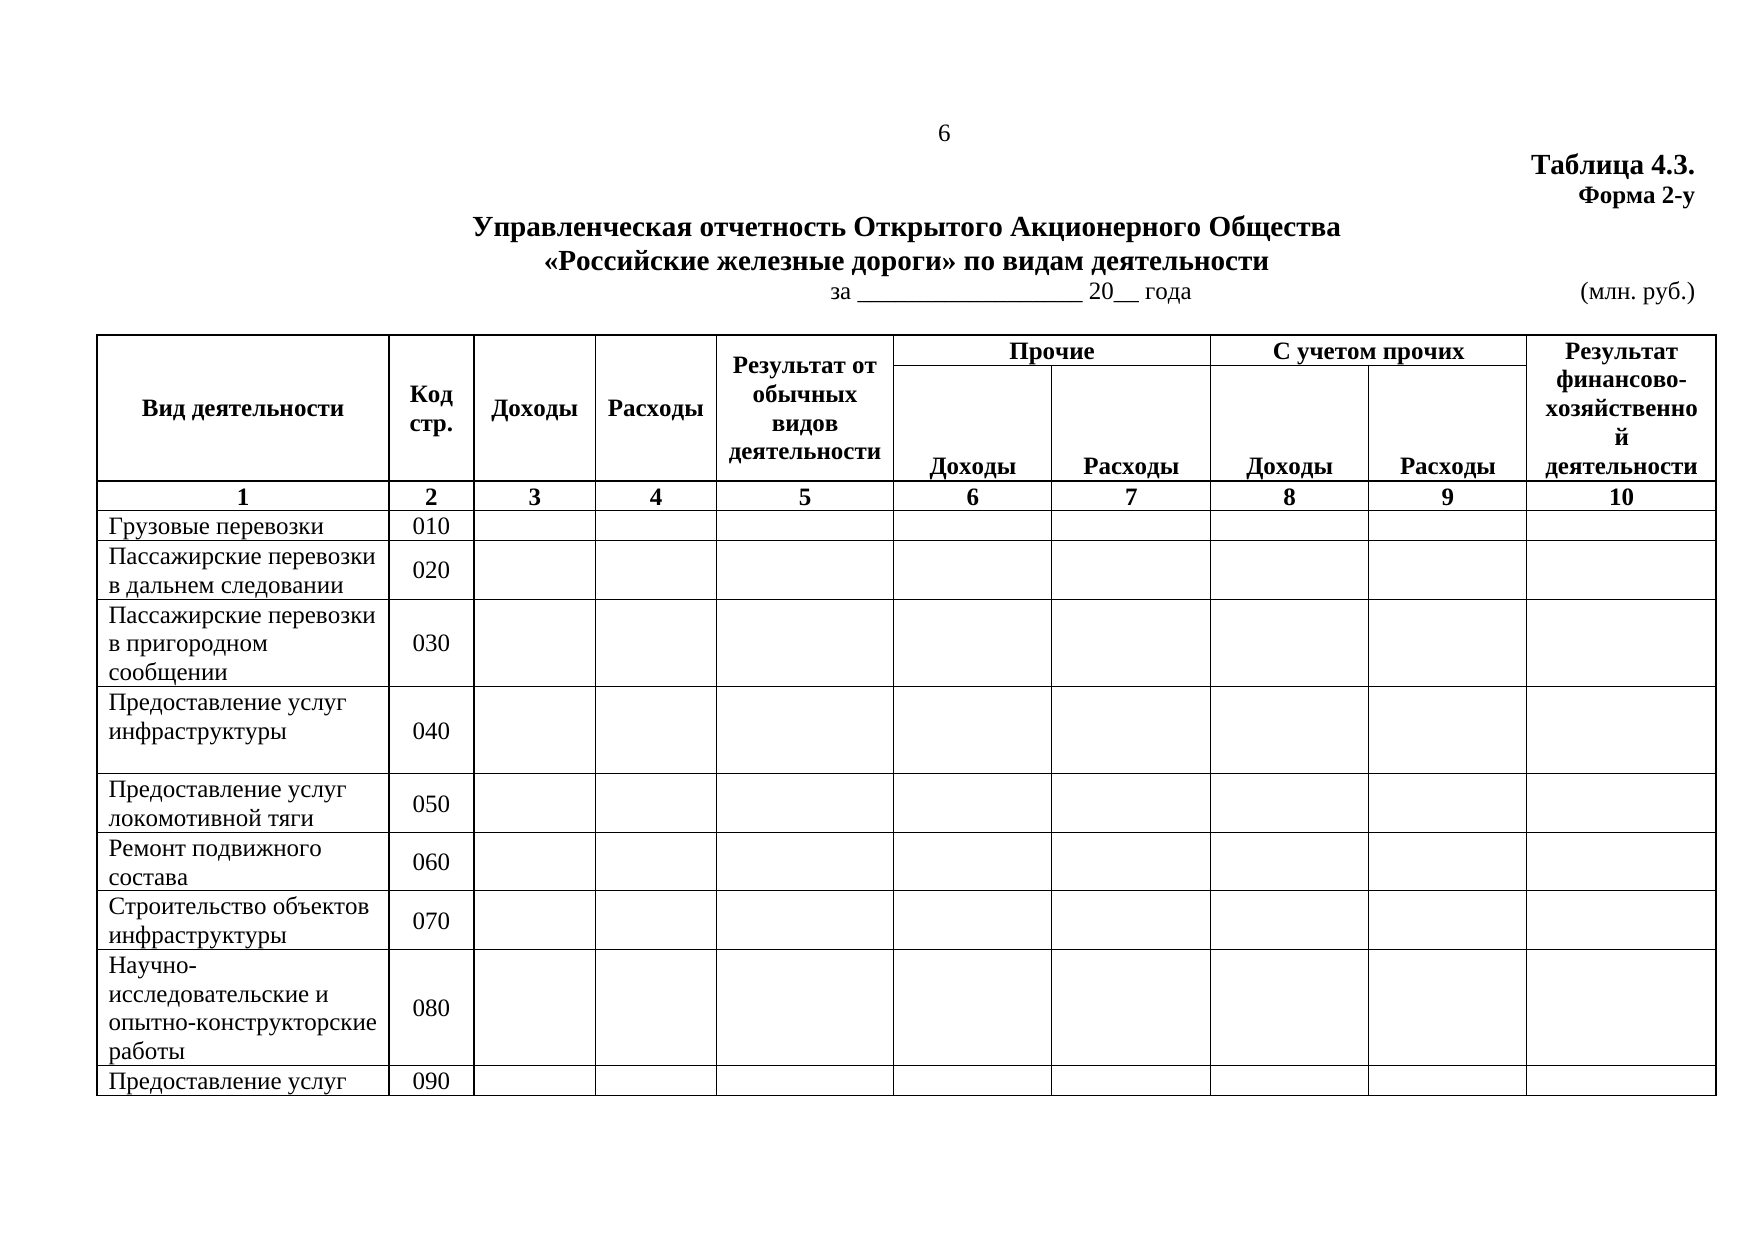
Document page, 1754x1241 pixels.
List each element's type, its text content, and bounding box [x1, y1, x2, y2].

table_cell 10 [1527, 482, 1715, 510]
table_cell Предоставление услуг социальной сферы [98, 1066, 388, 1095]
table_cell Расходы [1052, 366, 1210, 479]
table_cell [1211, 511, 1368, 540]
table_cell 030 [390, 600, 473, 686]
table_cell Доходы [894, 366, 1051, 479]
table_header С учетом прочих [1211, 336, 1526, 364]
table_cell [894, 511, 1051, 540]
table_cell [1052, 950, 1210, 1065]
table_cell Грузовые перевозки [98, 511, 388, 540]
table_cell [1052, 541, 1210, 599]
table_cell [894, 891, 1051, 949]
table_cell [717, 511, 893, 540]
table_cell [596, 1066, 716, 1095]
table_cell [717, 600, 893, 686]
table_cell [1052, 600, 1210, 686]
table_cell [1052, 1066, 1210, 1095]
text Форма 2-у [1168, 180, 1695, 209]
table_cell Доходы [1211, 366, 1368, 479]
text Таблица 4.3. [118, 147, 1695, 180]
table_cell [1527, 950, 1715, 1065]
table_cell [475, 511, 595, 540]
table_cell [475, 833, 595, 890]
table_cell 080 [390, 950, 473, 1065]
table_cell [1211, 541, 1368, 599]
table_cell 050 [390, 774, 473, 832]
table_cell Пассажирские перевозки в дальнем следовании [98, 541, 388, 599]
table_cell 7 [1052, 482, 1210, 510]
table_cell [596, 891, 716, 949]
table_cell [596, 950, 716, 1065]
table_cell [717, 687, 893, 773]
table_cell [894, 774, 1051, 832]
table_cell [1369, 1066, 1526, 1095]
text Управленческая отчетность Открытого Акционерного Общества «Российские железные дороги» по видам деятельности [118, 209, 1695, 276]
table_cell Предоставление услуг локомотивной тяги [98, 774, 388, 832]
table_cell [475, 891, 595, 949]
table_cell [1052, 511, 1210, 540]
table_header Результат финансово-хозяйственной деятельности [1527, 336, 1715, 479]
table_cell 060 [390, 833, 473, 890]
table_cell 9 [1369, 482, 1526, 510]
table_cell [1052, 774, 1210, 832]
table_cell [1369, 687, 1526, 773]
table_cell [717, 833, 893, 890]
table_header Код стр. [390, 336, 473, 479]
table_cell [596, 833, 716, 890]
table_cell 6 [894, 482, 1051, 510]
table_header Расходы [596, 336, 716, 479]
table_cell [596, 687, 716, 773]
table_cell [894, 687, 1051, 773]
table_cell 090 [390, 1066, 473, 1095]
table_cell [1211, 600, 1368, 686]
table_cell Расходы [1369, 366, 1526, 479]
table_cell [1052, 891, 1210, 949]
table_cell 2 [390, 482, 473, 510]
table_cell [1527, 511, 1715, 540]
table_cell [1527, 541, 1715, 599]
text 6 [118, 118, 1695, 147]
table_cell [1211, 833, 1368, 890]
table_cell [717, 1066, 893, 1095]
table_cell 040 [390, 687, 473, 773]
table_cell [1369, 600, 1526, 686]
table_cell [894, 541, 1051, 599]
table_cell Пассажирские перевозки в пригородном сообщении [98, 600, 388, 686]
table_cell [894, 1066, 1051, 1095]
text за __________________ 20__ года (млн. руб.) [118, 276, 1695, 305]
table_cell [1211, 774, 1368, 832]
table_header Вид деятельности [98, 336, 388, 479]
table_cell [1527, 1066, 1715, 1095]
table_cell [894, 833, 1051, 890]
table_cell [475, 774, 595, 832]
table_cell 4 [596, 482, 716, 510]
table_cell [1052, 833, 1210, 890]
table_cell [717, 774, 893, 832]
table_header Результат от обычных видов деятельности [717, 336, 893, 479]
table_cell [1527, 600, 1715, 686]
table_cell [1211, 950, 1368, 1065]
table_cell [1369, 833, 1526, 890]
table_cell 1 [98, 482, 388, 510]
table_cell [475, 541, 595, 599]
table_cell [894, 950, 1051, 1065]
table_cell [1052, 687, 1210, 773]
table_cell Научно-исследовательские и опытно-конструкторские работы [98, 950, 388, 1065]
table_cell [596, 600, 716, 686]
table_cell 020 [390, 541, 473, 599]
table_cell 010 [390, 511, 473, 540]
table_cell [1369, 950, 1526, 1065]
table_cell [475, 600, 595, 686]
table_cell [717, 891, 893, 949]
table_cell [1527, 891, 1715, 949]
table_cell [1369, 541, 1526, 599]
table_cell [1527, 833, 1715, 890]
table_cell [1369, 774, 1526, 832]
table_cell [1527, 687, 1715, 773]
table_cell Ремонт подвижного состава [98, 833, 388, 890]
table_cell [1527, 774, 1715, 832]
table_cell [475, 687, 595, 773]
table_cell [717, 950, 893, 1065]
table_cell [1211, 1066, 1368, 1095]
table_cell Строительство объектов инфраструктуры [98, 891, 388, 949]
table_cell Предоставление услуг инфраструктуры [98, 687, 388, 773]
table_cell [596, 774, 716, 832]
table_cell [1211, 891, 1368, 949]
table_cell [1211, 687, 1368, 773]
table_header Прочие [894, 336, 1210, 364]
table_cell 5 [717, 482, 893, 510]
table_cell 3 [475, 482, 595, 510]
table_cell [596, 511, 716, 540]
table_header Доходы [475, 336, 595, 479]
table_cell 8 [1211, 482, 1368, 510]
table_cell [596, 541, 716, 599]
table_cell [894, 600, 1051, 686]
table_cell [1369, 511, 1526, 540]
table_cell [475, 1066, 595, 1095]
table_cell [475, 950, 595, 1065]
table_cell [717, 541, 893, 599]
table_cell 070 [390, 891, 473, 949]
table_cell [1369, 891, 1526, 949]
